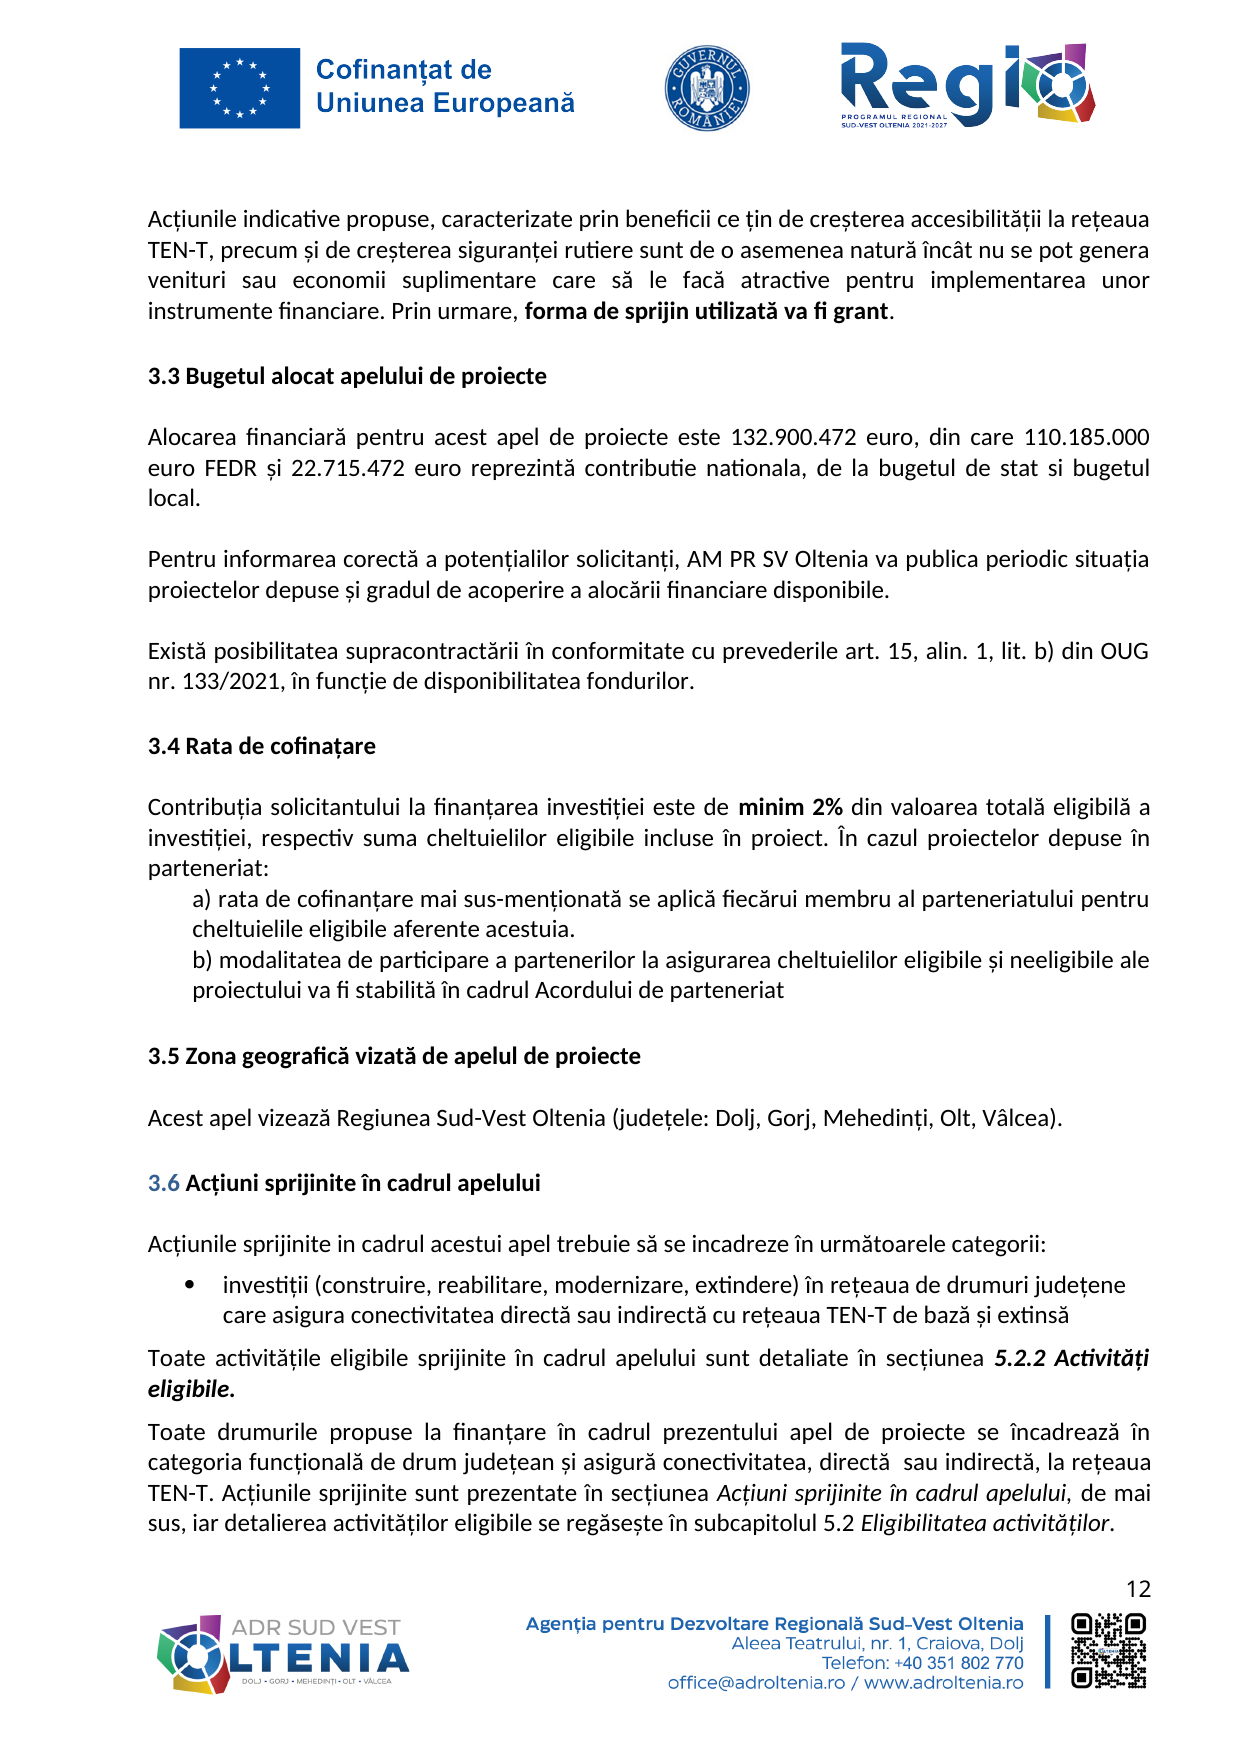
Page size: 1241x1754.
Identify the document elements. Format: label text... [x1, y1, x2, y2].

picture [147, 1604, 1151, 1701]
text Alocarea financiară pentru acest apel de proiecte este 132.900.472 euro, din care 110.185.000 euro FEDR și 22.715.472 euro reprezintă contributie nationala, de la bugetul de stat si bugetul local. [148, 421, 1152, 513]
text a) rata de cofinanțare mai sus-menționată se aplică fiecărui membru al parteneriatului pentru cheltuielile eligibile aferente acestuia. [192, 883, 1152, 944]
text Acțiunile sprijinite in cadrul acestui apel trebuie să se incadreze în următoarele categorii: [148, 1228, 1152, 1258]
text 3.3 Bugetul alocat apelului de proiecte [148, 360, 1152, 391]
text Toate activităţile eligibile sprijinite în cadrul apelului sunt detaliate în secţiunea 5.2.2 Activități eligibile. [148, 1342, 1152, 1403]
text Există posibilitatea supracontractării în conformitate cu prevederile art. 15, alin. 1, lit. b) din OUG nr. 133/2021, în funcție de disponibilitatea fondurilor. [148, 635, 1152, 696]
text Pentru informarea corectă a potențialilor solicitanți, AM PR SV Oltenia va publica periodic situația proiectelor depuse și gradul de acoperire a alocării financiare disponibile. [148, 543, 1152, 604]
list investiții (construire, reabilitare, modernizare, extindere) în reţeaua de drumuri judeţene care asigura conectivitatea directă sau indirectă cu rețeaua TEN-T de bază și extinsă [185, 1269, 1152, 1330]
picture [839, 41, 1098, 131]
text Contribuția solicitantului la finanțarea investiției este de minim 2% din valoarea totală eligibilă a investiției, respectiv suma cheltuielilor eligibile incluse în proiect. În cazul proiectelor depuse în parteneriat: [148, 792, 1152, 883]
text b) modalitatea de participare a partenerilor la asigurarea cheltuielilor eligibile și neeligibile ale proiectului va fi stabilită în cadrul Acordului de parteneriat [192, 944, 1152, 1005]
subtitle 3.4 Rata de cofinațare [148, 731, 1152, 761]
text Acțiunile indicative propuse, caracterizate prin beneficii ce țin de creșterea accesibilității la rețeaua TEN-T, precum și de creșterea siguranței rutiere sunt de o asemenea natură încât nu se pot genera venituri sau economii suplimentare care să le facă atractive pentru implementarea unor instrumente financiare. Prin urmare, forma de sprijin utilizată va fi grant. [148, 203, 1152, 325]
text Acest apel vizează Regiunea Sud-Vest Oltenia (județele: Dolj, Gorj, Mehedinți, Olt, Vâlcea). [148, 1102, 1152, 1132]
subtitle 3.5 Zona geografică vizată de apelul de proiecte [148, 1040, 1152, 1070]
picture [174, 43, 577, 132]
picture [660, 43, 755, 133]
text Toate drumurile propuse la finanţare în cadrul prezentului apel de proiecte se încadrează în categoria funcţională de drum judeţean și asigură conectivitatea, directă sau indirectă, la reţeaua TEN-T. Acţiunile sprijinite sunt prezentate în secţiunea Acțiuni sprijinite în cadrul apelului, de mai sus, iar detalierea activităţilor eligibile se regăsește în subcapitolul 5.2 Eligibilitatea activităților. [148, 1416, 1152, 1538]
subtitle 3.6 Acțiuni sprijinite în cadrul apelului [148, 1167, 1152, 1197]
